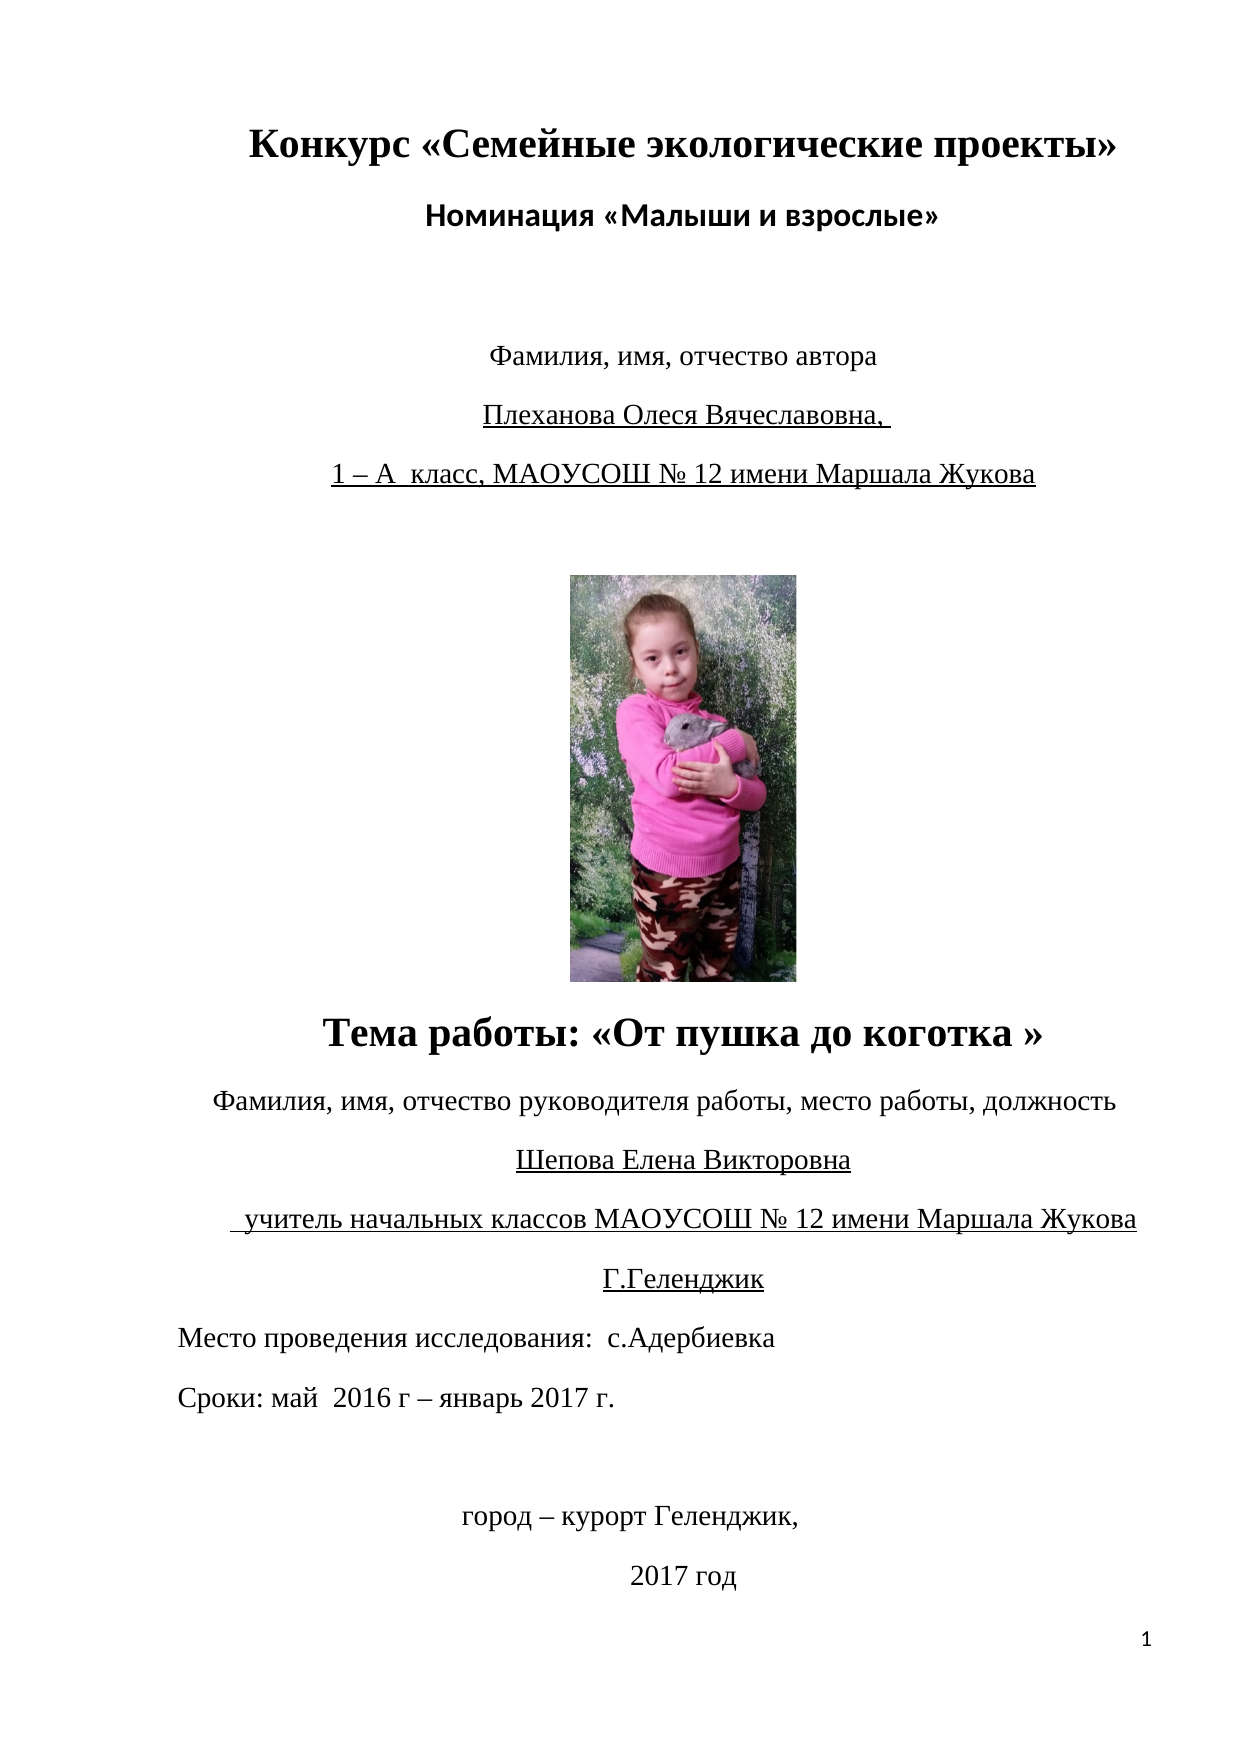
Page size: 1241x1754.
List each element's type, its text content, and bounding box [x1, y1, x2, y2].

text 1 – А класс, МАОУСОШ № 12 имени Маршала Жукова [215, 456, 1152, 490]
text Сроки: май 2016 г – январь 2017 г. [177, 1380, 1152, 1413]
text учитель начальных классов МАОУСОШ № 12 имени Маршала Жукова [215, 1202, 1152, 1235]
text Г.Геленджик [215, 1261, 1152, 1294]
text Плеханова Олеся Вячеславовна, [215, 397, 1152, 431]
text город – курорт Геленджик, [177, 1498, 1152, 1532]
text Фамилия, имя, отчество автора [215, 338, 1152, 371]
text Фамилия, имя, отчество руководителя работы, место работы, должность [177, 1083, 1152, 1116]
text Конкурс «Семейные экологические проекты» [215, 118, 1152, 166]
picture [570, 575, 797, 982]
text Номинация «Малыши и взрослые» [215, 194, 1152, 235]
text Шепова Елена Викторовна [215, 1142, 1152, 1176]
text Тема работы: «От пушка до коготка » [215, 1007, 1152, 1055]
text 2017 год [215, 1558, 1152, 1591]
text Место проведения исследования: с.Адербиевка [177, 1320, 1152, 1354]
